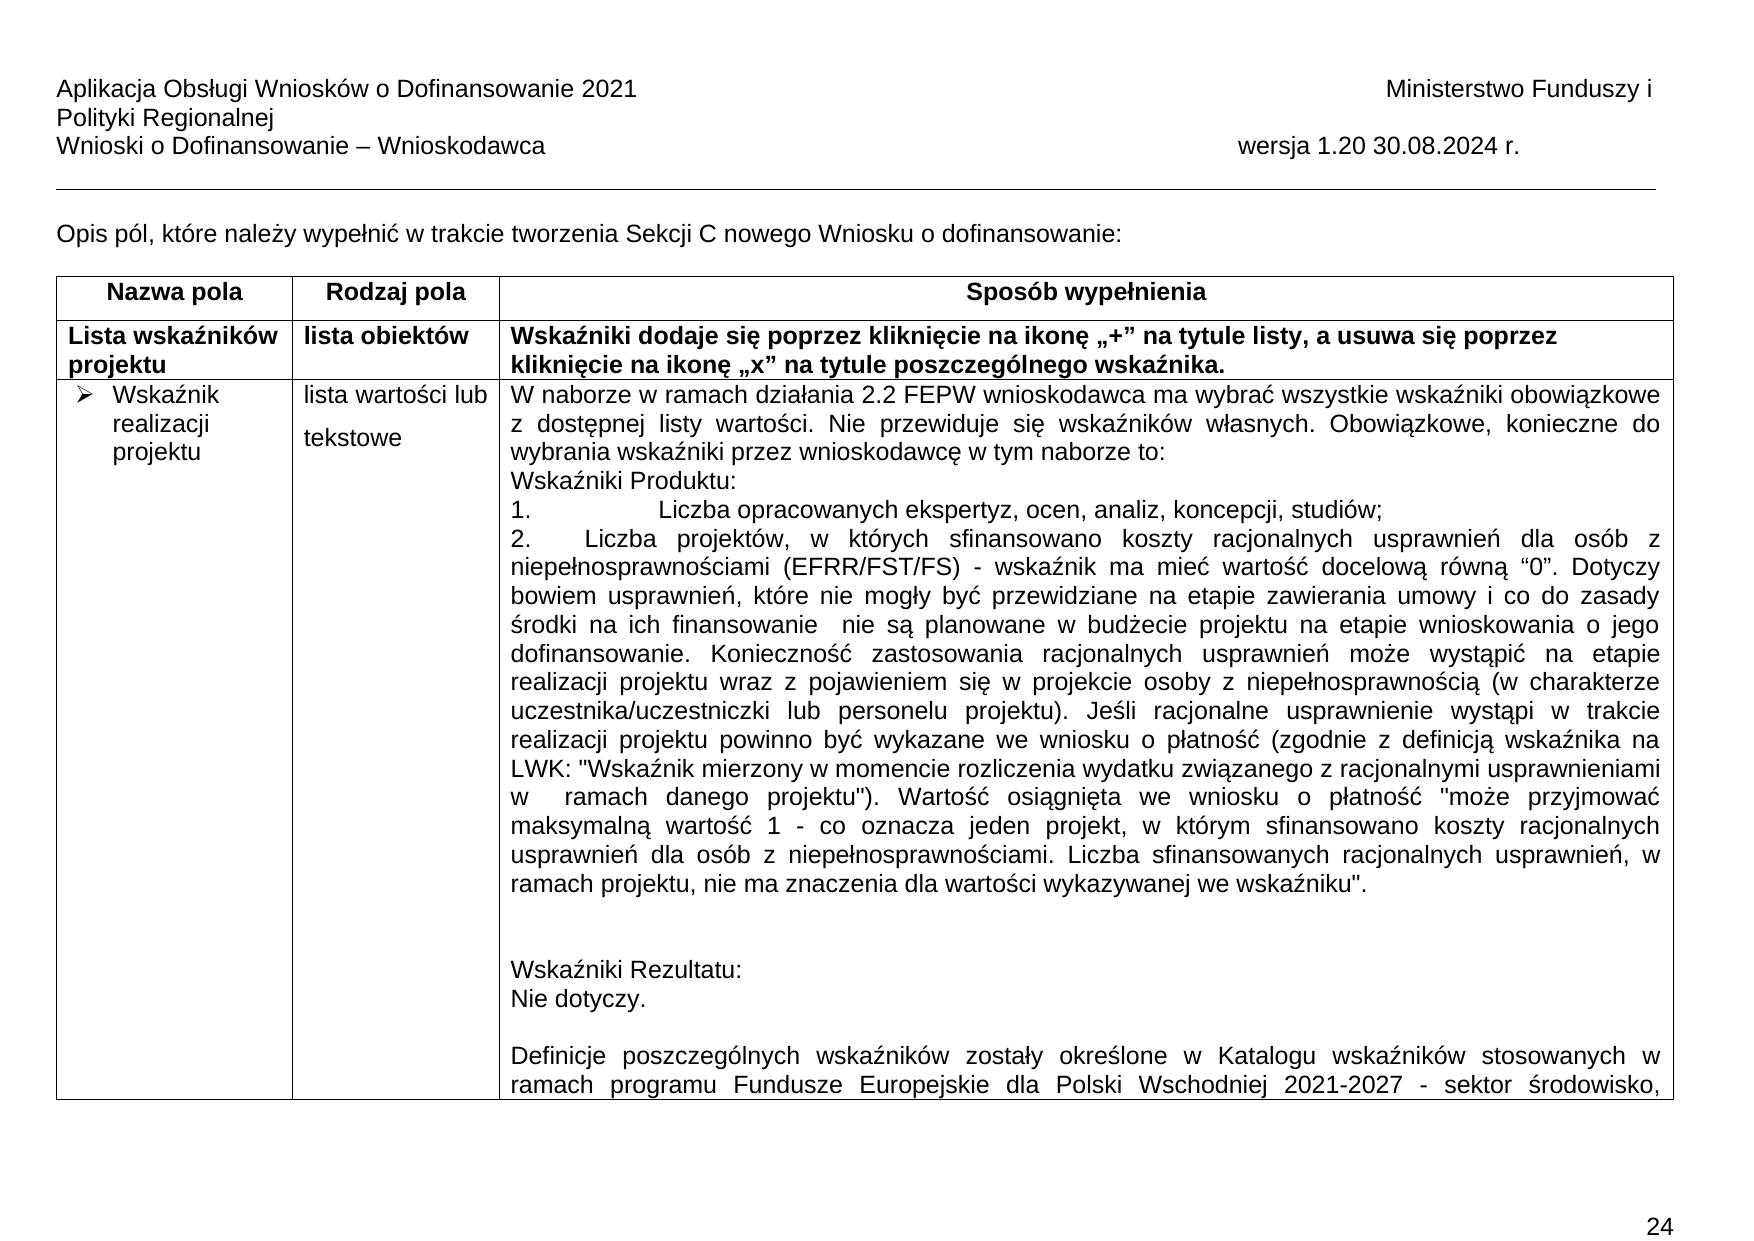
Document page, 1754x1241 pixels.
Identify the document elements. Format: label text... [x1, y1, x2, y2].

table_header Rodzaj pola [293, 277, 499, 320]
table_cell Wskaźniki dodaje się poprzez kliknięcie na ikonę „+” na tytule listy, a usuwa się poprzez kliknięcie na ikonę „x” na tytule poszczególnego wskaźnika. [500, 321, 1673, 379]
text Opis pól, które należy wypełnić w trakcie tworzenia Sekcji C nowego Wniosku o dofinansowanie: [56, 219, 1674, 247]
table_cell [57, 380, 292, 1098]
table_cell lista obiektów [293, 321, 499, 379]
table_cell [293, 380, 499, 1098]
table_header Sposób wypełnienia [500, 277, 1673, 320]
table_header Nazwa pola [57, 277, 292, 320]
table_cell Lista wskaźników projektu [57, 321, 292, 379]
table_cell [500, 380, 1673, 1098]
